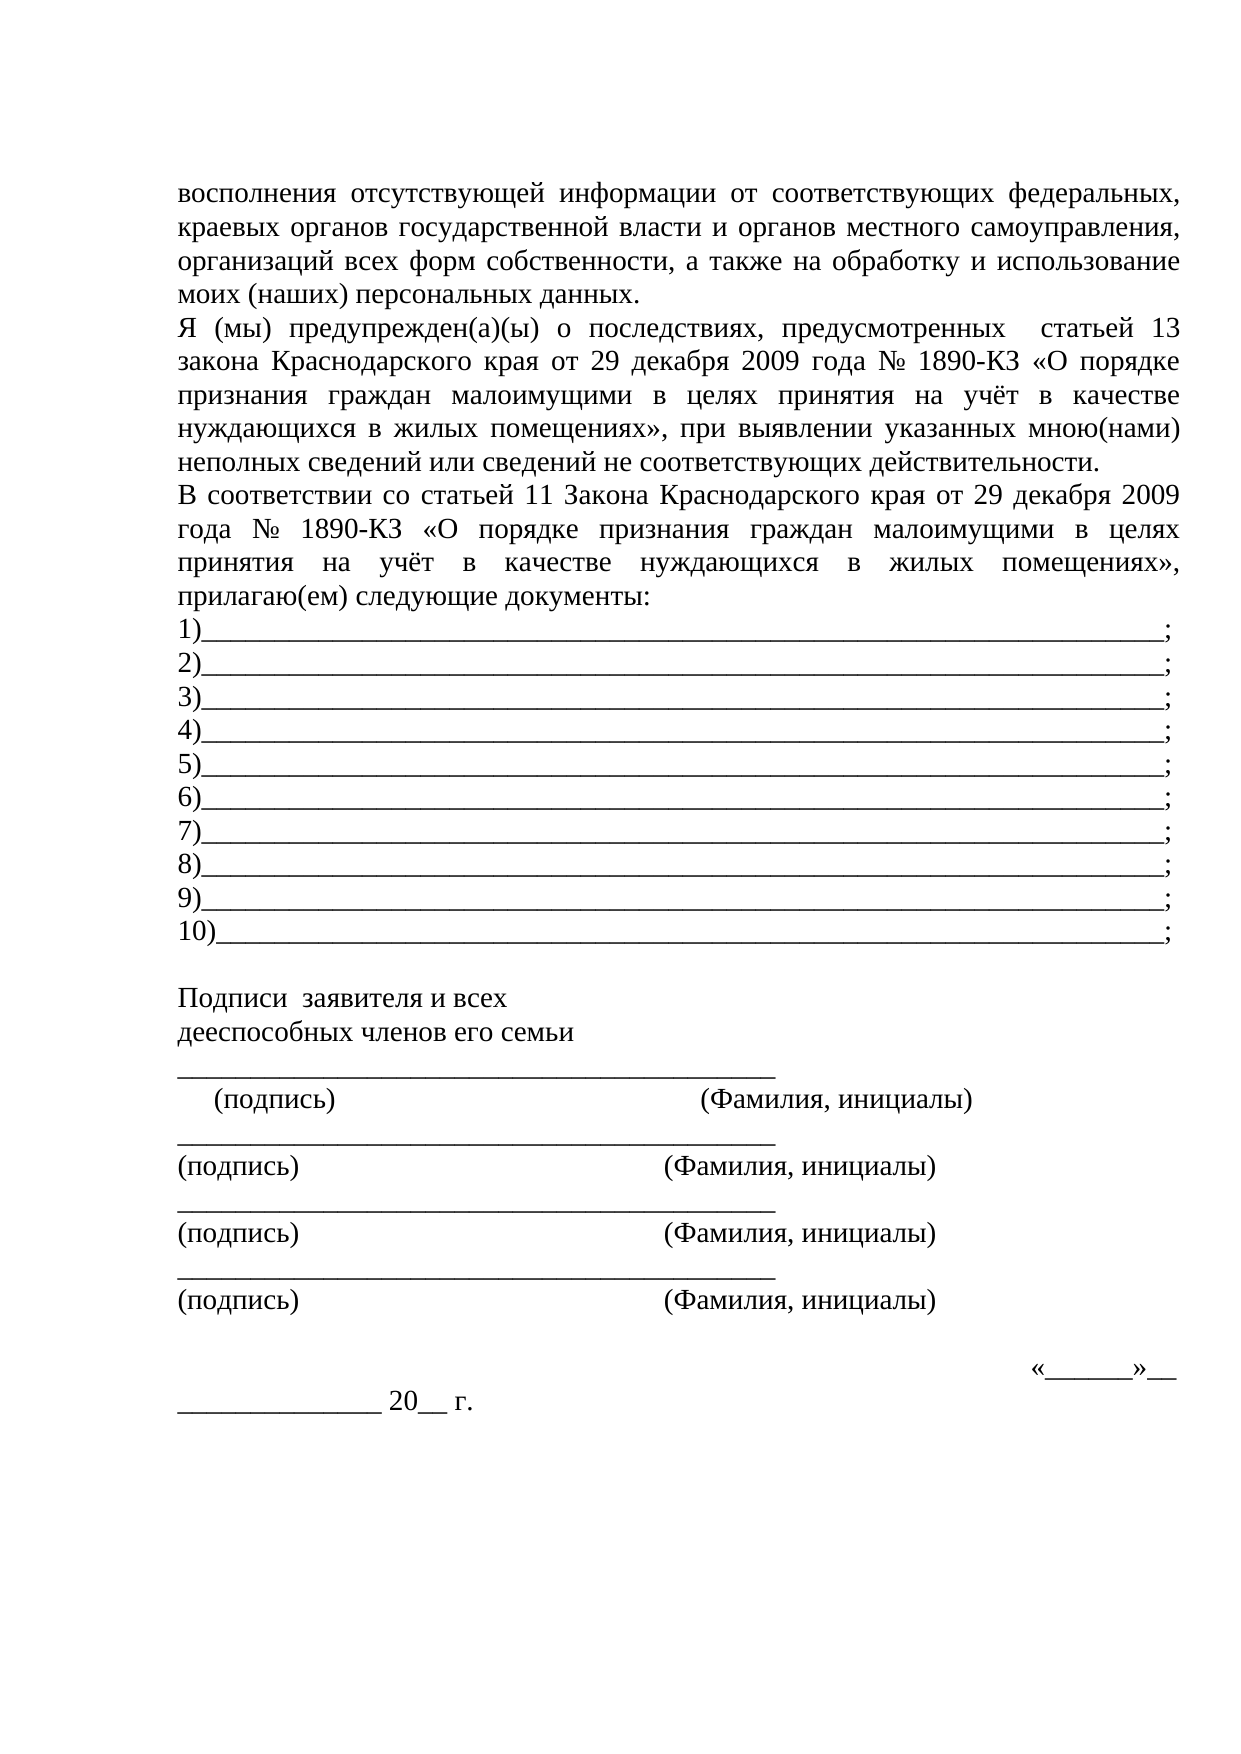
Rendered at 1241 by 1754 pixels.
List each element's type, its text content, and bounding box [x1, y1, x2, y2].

text (подпись) (Фамилия, инициалы) [177, 1148, 1181, 1182]
text 4)__________________________________________________________________; [177, 712, 1181, 746]
text Я (мы) предупрежден(а)(ы) о последствиях, предусмотренных статьей 13 закона Краснодарского края от 29 декабря 2009 года № 1890-КЗ «О порядке признания граждан малоимущими в целях принятия на учёт в качестве нуждающихся в жилых помещениях», при выявлении указанных мною(нами) неполных сведений или сведений не соответствующих действительности. [177, 310, 1181, 477]
text 1)__________________________________________________________________; [177, 612, 1181, 645]
text 9)__________________________________________________________________; [177, 880, 1181, 913]
text (подпись) (Фамилия, инициалы) [177, 1081, 1181, 1115]
text _________________________________________ [177, 1115, 1181, 1148]
text 8)__________________________________________________________________; [177, 846, 1181, 880]
text Подписи заявителя и всех [177, 981, 1181, 1014]
text В соответствии со статьей 11 Закона Краснодарского края от 29 декабря 2009 года № 1890-КЗ «О порядке признания граждан малоимущими в целях принятия на учёт в качестве нуждающихся в жилых помещениях», прилагаю(ем) следующие документы: [177, 477, 1181, 612]
text 7)__________________________________________________________________; [177, 813, 1181, 846]
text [177, 176, 1181, 310]
text 3)__________________________________________________________________; [177, 679, 1181, 712]
text _________________________________________ [177, 1048, 1181, 1081]
text _________________________________________ [177, 1182, 1181, 1215]
text 5)__________________________________________________________________; [177, 746, 1181, 779]
text (подпись) (Фамилия, инициалы) [177, 1282, 1181, 1316]
text _________________________________________ [177, 1249, 1181, 1282]
text дееспособных членов его семьи [177, 1014, 1181, 1048]
text 6)__________________________________________________________________; [177, 779, 1181, 813]
text 10)_________________________________________________________________; [177, 913, 1181, 947]
text (подпись) (Фамилия, инициалы) [177, 1215, 1181, 1249]
text «______»________________ 20__ г. [177, 1349, 1181, 1417]
text 2)__________________________________________________________________; [177, 645, 1181, 679]
